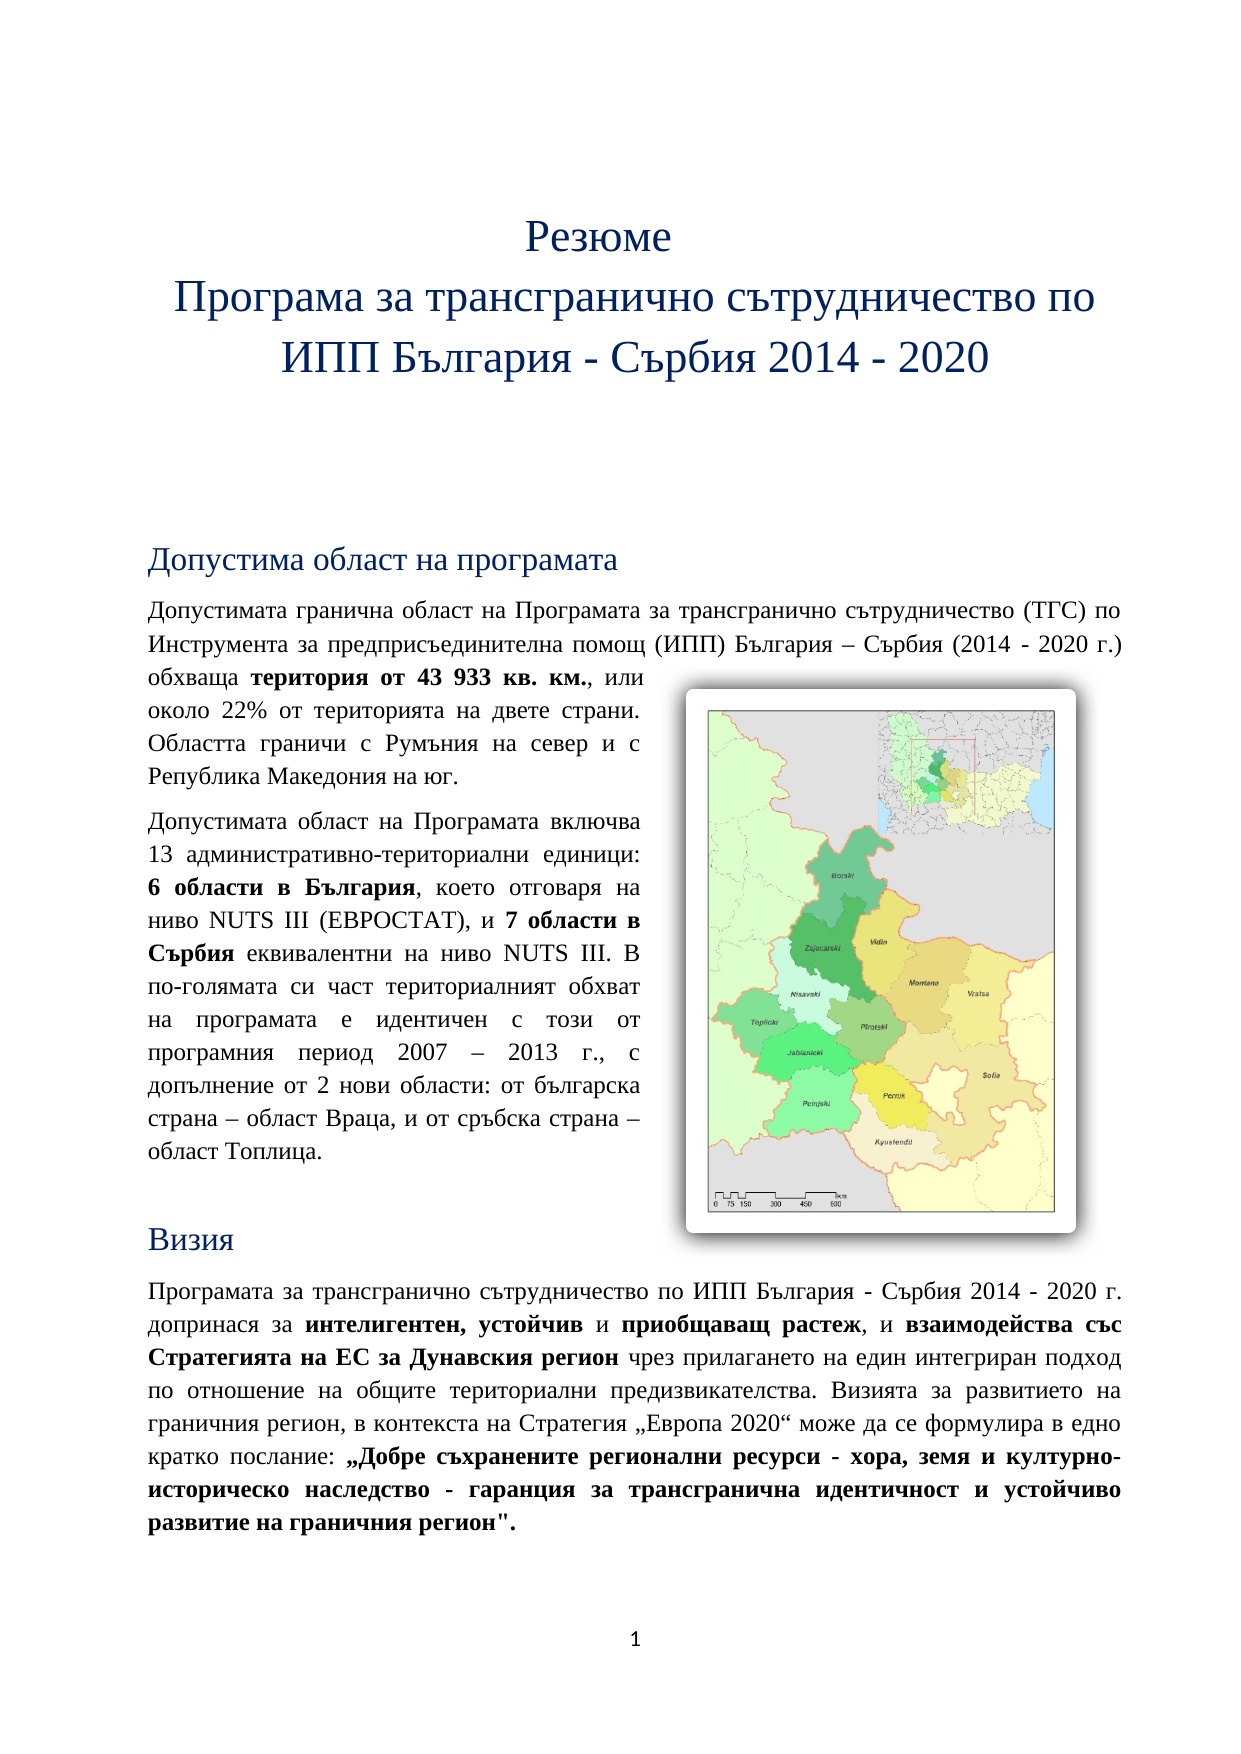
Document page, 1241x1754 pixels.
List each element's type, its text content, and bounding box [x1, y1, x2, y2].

text Допустима област на програмата [148, 539, 1089, 577]
text Резюме [74, 208, 1122, 261]
text Визия [148, 1219, 1089, 1258]
text Програмата за трансгранично сътрудничество по ИПП България - Сърбия 2014 - 2020 г. допринася за интелигентен, устойчив и приобщаващ растеж, и взаимодейства със Стратегията на ЕС за Дунавския регион чрез прилагането на един интегриран подход по отношение на общите териториални предизвикателства. Визията за развитието на граничния регион, в контекста на Стратегия „Европа 2020“ може да се формулира в едно кратко послание: „Добре съхранените регионални ресурси - хора, земя и културно-историческо наследство - гаранция за трансгранична идентичност и устойчиво развитие на граничния регион". [148, 1276, 1122, 1536]
text Допустимата гранична област на Програмата за трансгранично сътрудничество (ТГС) по Инструмента за предприсъединителна помощ (ИПП) България – Сърбия (2014 - 2020 г.) обхваща територия от 43 933 кв. км., или около 22% от територията на двете страни. Областта граничи с Румъния на север и с Република Македония на юг. [148, 596, 1122, 789]
text Програма за трансгранично сътрудничество по ИПП България - Сърбия 2014 - 2020 [148, 269, 1122, 382]
text Допустимата област на Програмата включва 13 административно-териториални единици: 6 области в България, което отговаря на ниво NUTS III (ЕВРОСТАТ), и 7 области в Сърбия еквивалентни на ниво NUTS III. В по-голямата си част териториалният обхват на програмата е идентичен с този от програмния период 2007 – 2013 г., с допълнение от 2 нови области: от българска страна – област Враца, и от сръбска страна – област Топлица. [148, 806, 1122, 1165]
picture [700, 789, 1061, 806]
picture [700, 1165, 1061, 1218]
